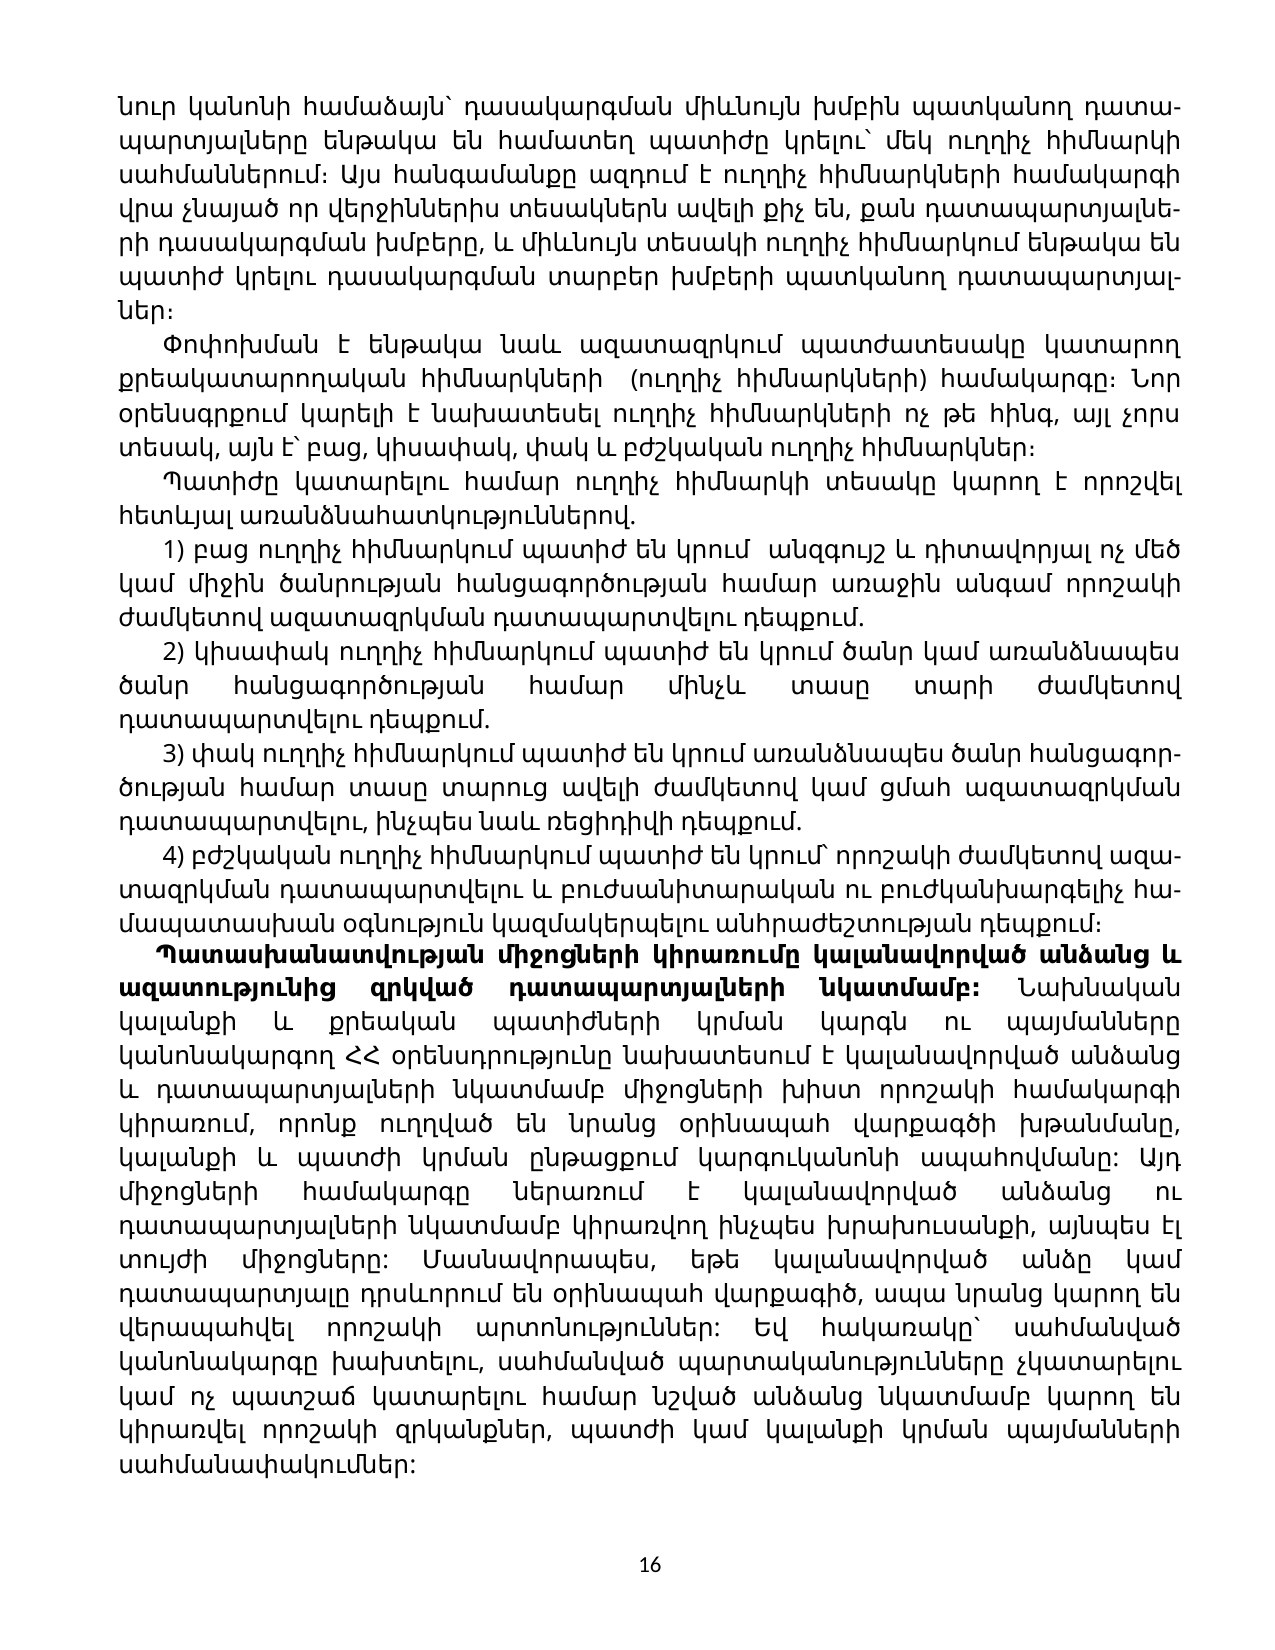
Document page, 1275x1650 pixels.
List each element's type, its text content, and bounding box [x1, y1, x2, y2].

text 1) բաց ուղղիչ հիմնարկում պատիժ են կրում անզգույշ և դիտավորյալ ոչ մեծ կամ միջին ծանրության հանցագործության համար առաջին անգամ որոշակի ժամկետով ազատազրկման դատապարտվելու դեպքում. [118, 531, 1181, 634]
text Պատիժը կատարելու համար ուղղիչ հիմնարկի տեuակը կարող է որոշվել հետևյալ առանձնահատկություններով. [118, 463, 1181, 531]
text 2) կիuափակ ուղղիչ հիմնարկում պատիժ են կրում ծանր կամ առանձնապես ծանր հանցագործության համար մինչև տաuը տարի ժամկետով դատապարտվելու դեպքում. [118, 634, 1181, 736]
text Պատասխանատվության միջոցների կիրառումը կալանավորված անձանց և ազատությունից զրկված դատապարտյալների նկատմամբ: Նախնական կալանքի և քրեական պատիժների կրման կարգն ու պայմանները կանոնակարգող ՀՀ օրենսդրությունը նախատեսում է կալանավորված անձանց և դատապարտյալների նկատմամբ միջոցների խիստ որոշակի համակարգի կիրառում, որոնք ուղղված են նրանց օրինապահ վարքագծի խթանմանը, կալանքի և պատժի կրման ընթացքում կարգուկանոնի ապահովմանը: Այդ միջոցների համակարգը ներառում է կալանավորված անձանց ու դատապարտյալների նկատմամբ կիրառվող ինչպես խրախուսանքի, այնպես էլ տույժի միջոցները: Մասնավորապես, եթե կալանավորված անձը կամ դատապարտյալը դրսևորում են օրինապահ վարքագիծ, ապա նրանց կարող են վերապահվել որոշակի արտոնություններ: Եվ հակառակը` սահմանված կանոնակարգը խախտելու, սահմանված պարտականությունները չկատարելու կամ ոչ պատշաճ կատարելու համար նշված անձանց նկատմամբ կարող են կիրառվել որոշակի զրկանքներ, պատժի կամ կալանքի կրման պայմանների սահմանափակումներ: [118, 940, 1181, 1480]
text 3) փակ ուղղիչ հիմնարկում պատիժ են կրում առանձնապեu ծանր հանցագործության համար տաuը տարուց ավելի ժամկետով կամ ցմահ ազատազրկման դատապարտվելու, ինչպեu նաև ռեցիդիվի դեպքում. [118, 736, 1181, 838]
text 4) բժշկական ուղղիչ հիմնարկում պատիժ են կրում՝ որոշակի ժամկետով ազատազրկման դատապարտվելու և բուժuանիտարական ու բուժկանխարգելիչ համապատաuխան oգնություն կազմակերպելու անհրաժեշտության դեպքում։ [118, 838, 1181, 940]
text Փոփոխման է ենթակա նաև ազատազրկում պատժատեսակը կատարող քրեակատարողական հիմնարկների (ուղղիչ հիմնարկների) համակարգը։ Նոր օրենսգրքում կարելի է նախատեսել ուղղիչ հիմնարկների ոչ թե հինգ, այլ չորս տեսակ, այն է՝ բաց, կիսափակ, փակ և բժշկական ուղղիչ հիմնարկներ։ [118, 327, 1181, 463]
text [118, 89, 1181, 327]
